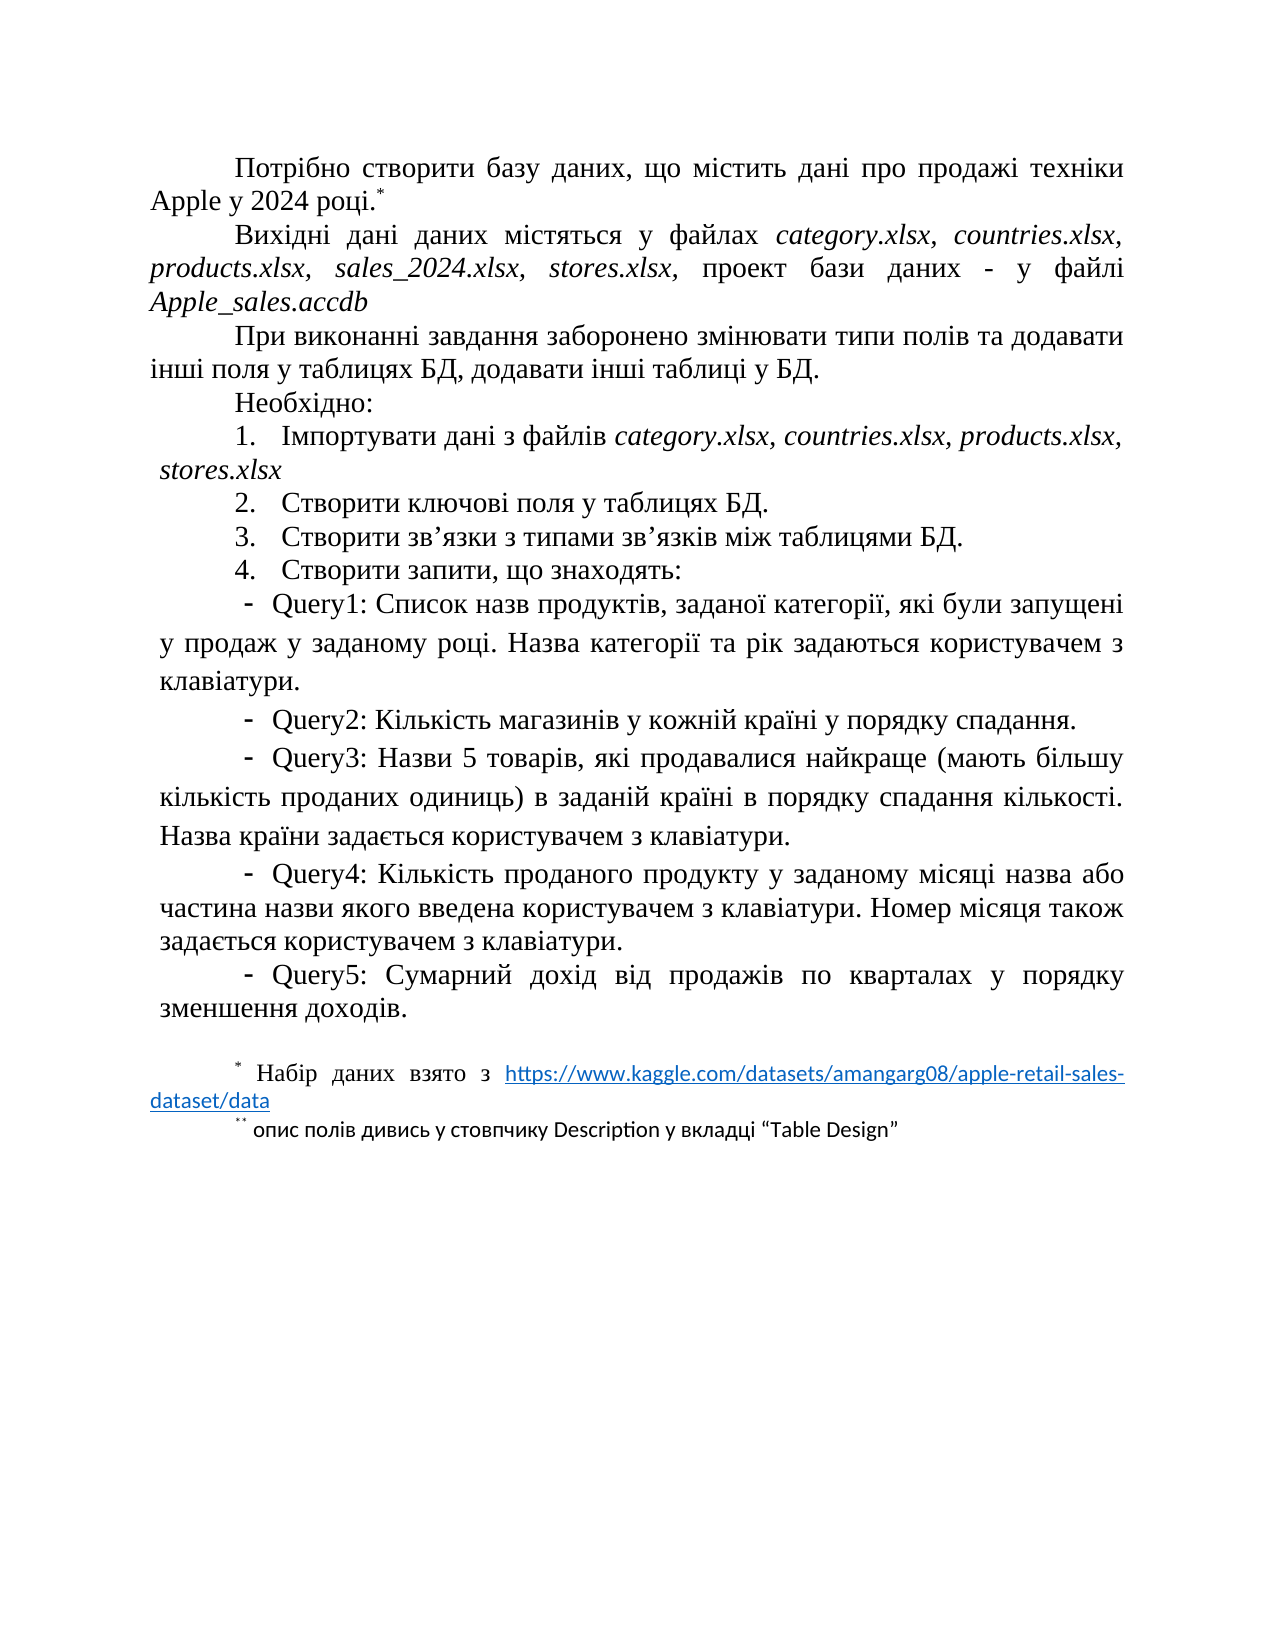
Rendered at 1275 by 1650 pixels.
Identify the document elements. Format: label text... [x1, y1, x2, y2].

list Query5: Сумарний дохід від продажів по кварталах у порядку зменшення доходів. [159, 957, 1125, 1024]
list Створити зв’язки з типами зв’язків між таблицями БД. [159, 519, 1125, 552]
text Вихідні дані даних містяться у файлах category.xlsx, countries.xlsx, products.xlsx, sales_2024.xlsx, stores.xlsx, проект бази даних - у файлі Apple_sales.accdb [150, 217, 1125, 318]
list Імпортувати дані з файлів category.xlsx, countries.xlsx, products.xlsx, stores.xlsx [159, 418, 1125, 485]
list Query2: Кількість магазинів у кожній країні у порядку спадання. [159, 702, 1125, 735]
text Необхідно: [150, 385, 1125, 418]
list Створити ключові поля у таблицях БД. [159, 485, 1125, 519]
text Потрібно створити базу даних, що містить дані про продажі техніки Apple у 2024 році.* [150, 150, 1125, 217]
text При виконанні завдання заборонено змінювати типи полів та додавати інші поля у таблицях БД, додавати інші таблиці у БД. [150, 318, 1125, 385]
list Query4: Кількість проданого продукту у заданому місяці назва або частина назви якого введена користувачем з клавіатури. Номер місяця також задається користувачем з клавіатури. [159, 856, 1125, 957]
list Query1: Список назв продуктів, заданої категорії, які були запущені у продаж у заданому році. Назва категорії та рік задаються користувачем з клавіатури. [159, 586, 1125, 697]
list Query3: Назви 5 товарів, які продавалися найкраще (мають більшу кількість проданих одиниць) в заданій країні в порядку спадання кількості. Назва країни задається користувачем з клавіатури. [159, 740, 1125, 851]
text * Набір даних взято з https://www.kaggle.com/datasets/amangarg08/apple-retail-sales-dataset/data [150, 1058, 1125, 1115]
list Створити запити, що знаходять: [159, 552, 1125, 586]
text ** опис полів дивись у стовпчику Description у вкладці “Table Design” [150, 1115, 1125, 1143]
